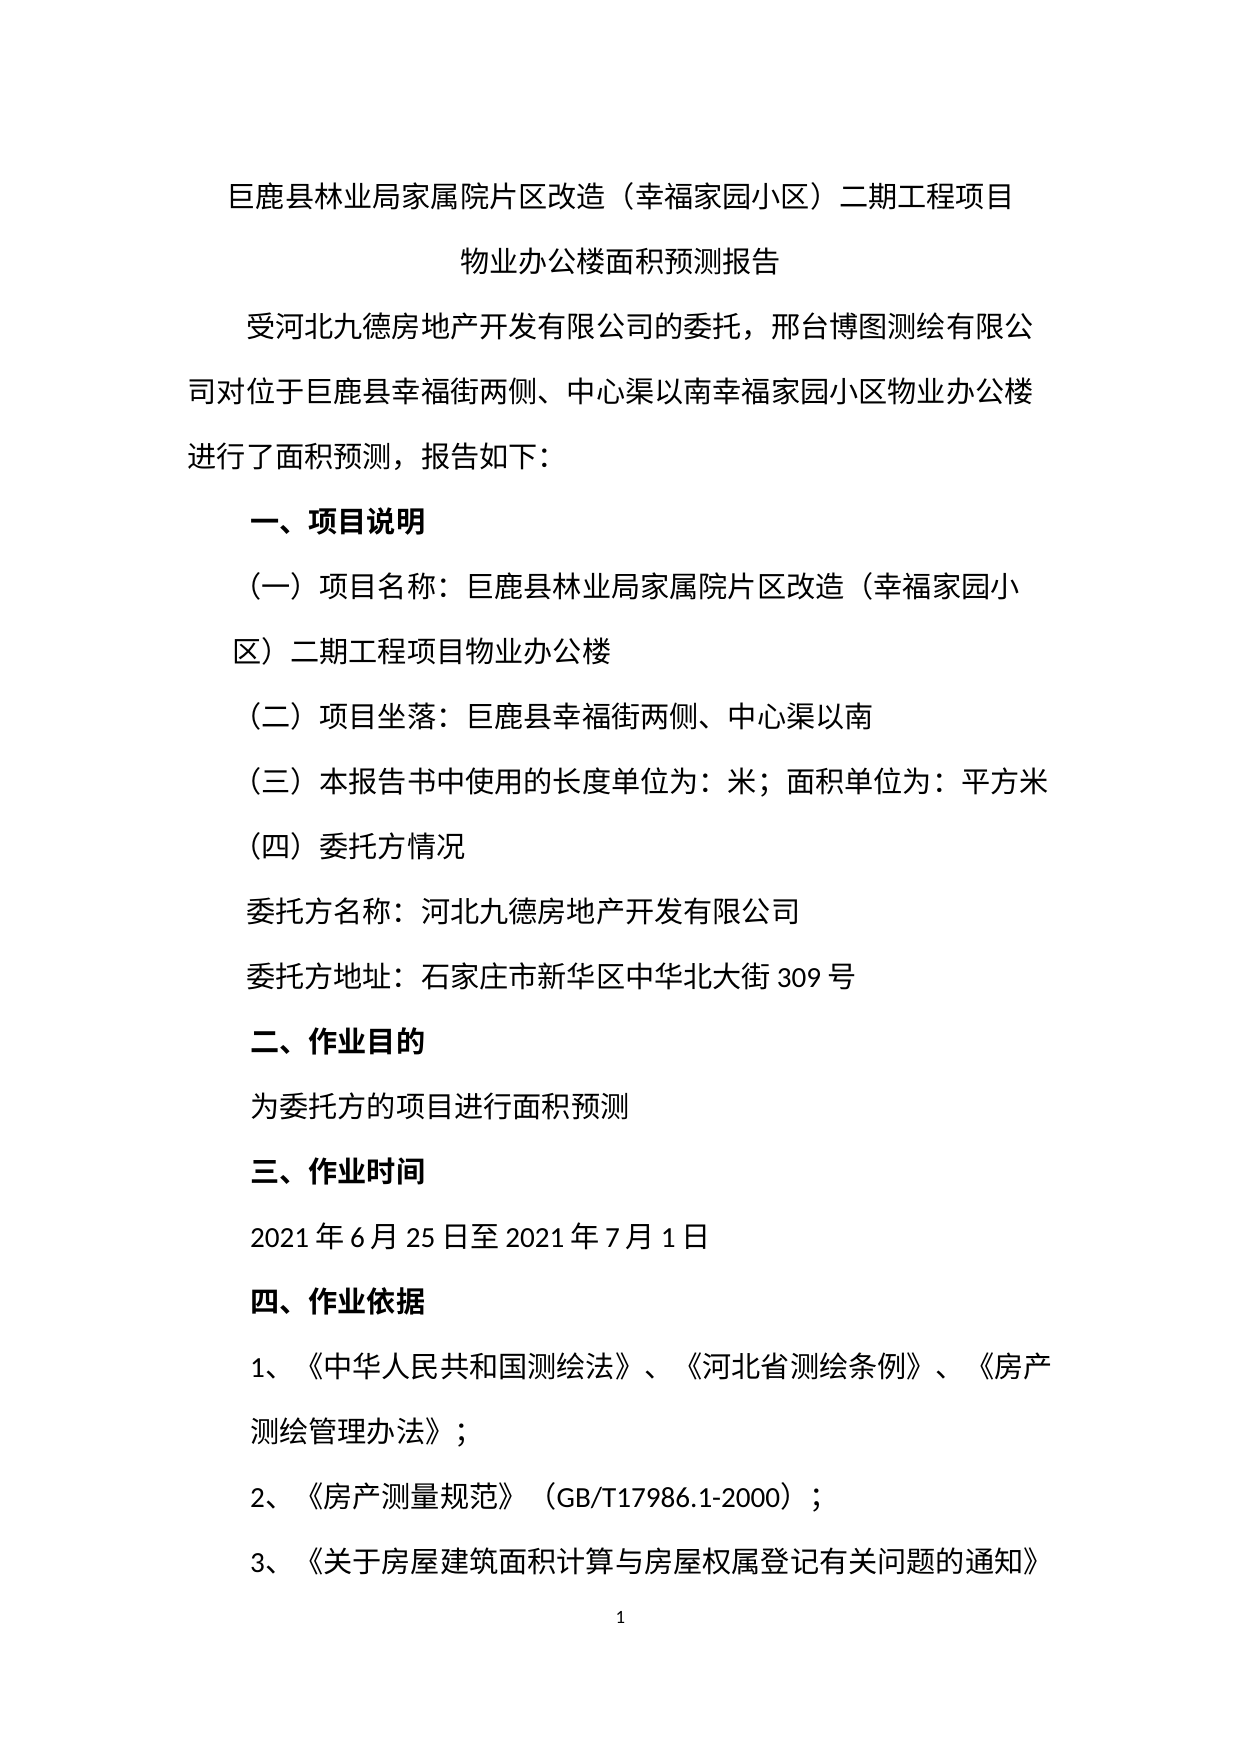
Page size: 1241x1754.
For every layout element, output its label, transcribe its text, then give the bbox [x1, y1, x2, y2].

text 物业办公楼面积预测报告 [187, 227, 1053, 292]
text 委托方地址：石家庄市新华区中华北大街309号 [187, 942, 1053, 1007]
text （二）项目坐落：巨鹿县幸福街两侧、中心渠以南 [232, 682, 1053, 747]
text 2、《房产测量规范》（GB/T17986.1-2000）； [250, 1462, 1053, 1527]
text 一、项目说明 [250, 487, 1053, 552]
text （一）项目名称：巨鹿县林业局家属院片区改造（幸福家园小区）二期工程项目物业办公楼 [232, 552, 1053, 682]
text 巨鹿县林业局家属院片区改造（幸福家园小区）二期工程项目 [187, 162, 1053, 227]
text 委托方名称：河北九德房地产开发有限公司 [187, 877, 1053, 942]
text 1、《中华人民共和国测绘法》、《河北省测绘条例》、《房产测绘管理办法》； [250, 1332, 1053, 1462]
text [250, 1527, 1053, 1592]
text 二、作业目的 [250, 1007, 1053, 1072]
text 受河北九德房地产开发有限公司的委托，邢台博图测绘有限公司对位于巨鹿县幸福街两侧、中心渠以南幸福家园小区物业办公楼进行了面积预测，报告如下： [187, 292, 1053, 487]
text 三、作业时间 [250, 1137, 1053, 1202]
text 为委托方的项目进行面积预测 [250, 1072, 1053, 1137]
text （四）委托方情况 [232, 812, 1053, 877]
text 四、作业依据 [250, 1267, 1053, 1332]
text 2021年6月25日至2021年7月1日 [250, 1202, 1053, 1267]
text （三）本报告书中使用的长度单位为：米；面积单位为：平方米 [232, 747, 1053, 812]
